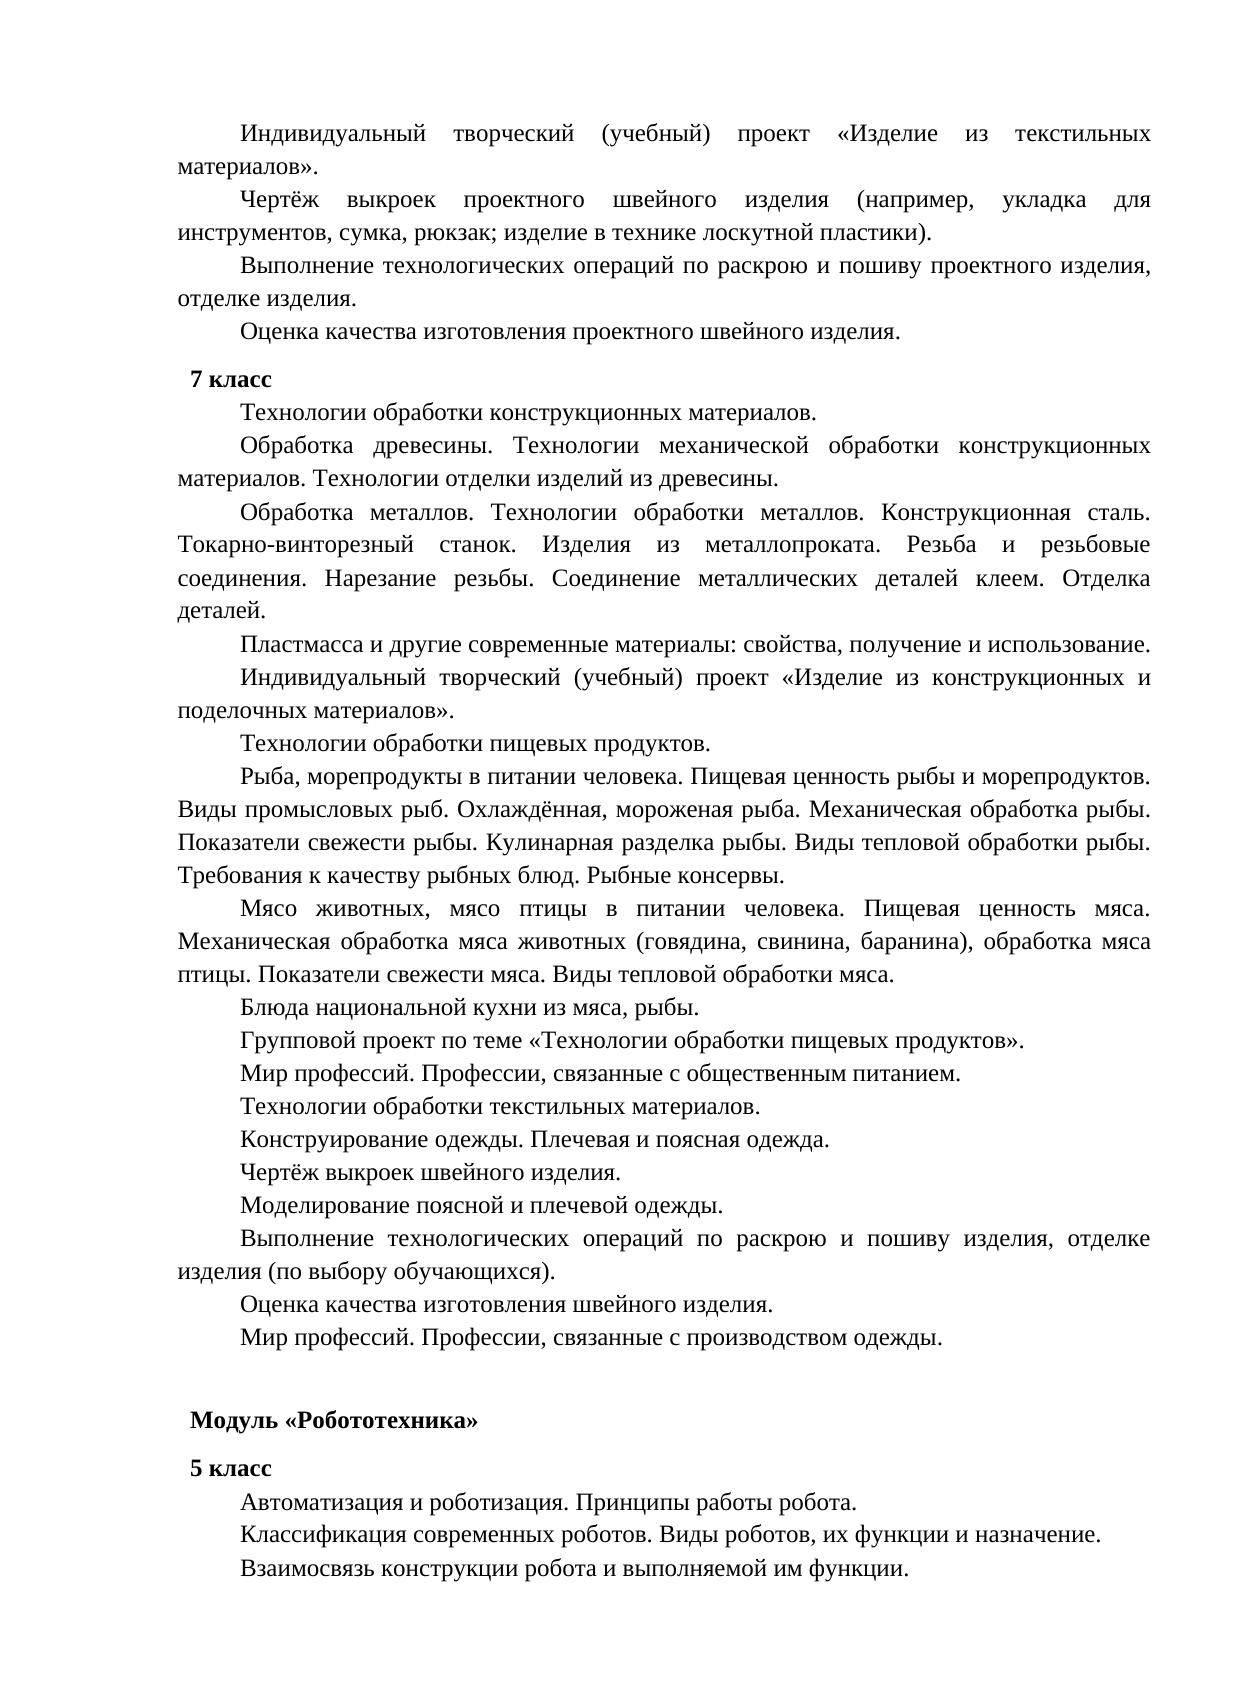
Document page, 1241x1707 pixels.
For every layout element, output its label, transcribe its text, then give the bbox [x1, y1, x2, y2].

text Взаимосвязь конструкции робота и выполняемой им функции. [177, 1553, 1152, 1581]
text Автоматизация и роботизация. Принципы работы робота. [177, 1487, 1152, 1515]
text Индивидуальный творческий (учебный) проект «Изделие из конструкционных и поделочных материалов». [177, 662, 1152, 723]
text 5 класс [190, 1453, 1152, 1482]
text Технологии обработки конструкционных материалов. [177, 397, 1152, 426]
text Мясо животных, мясо птицы в питании человека. Пищевая ценность мяса. Механическая обработка мяса животных (говядина, свинина, баранина), обработка мяса птицы. Показатели свежести мяса. Виды тепловой обработки мяса. [177, 893, 1152, 988]
text Групповой проект по теме «Технологии обработки пищевых продуктов». [177, 1025, 1152, 1054]
text Моделирование поясной и плечевой одежды. [177, 1190, 1152, 1219]
text Технологии обработки пищевых продуктов. [177, 728, 1152, 756]
text Индивидуальный творческий (учебный) проект «Изделие из текстильных материалов». [177, 118, 1152, 180]
text Оценка качества изготовления проектного швейного изделия. [177, 316, 1152, 345]
text Конструирование одежды. Плечевая и поясная одежда. [177, 1124, 1152, 1153]
text Пластмасса и другие современные материалы: свойства, получение и использование. [177, 629, 1152, 657]
text Технологии обработки текстильных материалов. [177, 1091, 1152, 1120]
text Выполнение технологических операций по раскрою и пошиву изделия, отделке изделия (по выбору обучающихся). [177, 1223, 1152, 1285]
text Обработка древесины. Технологии механической обработки конструкционных материалов. Технологии отделки изделий из древесины. [177, 431, 1152, 492]
text Блюда национальной кухни из мяса, рыбы. [177, 992, 1152, 1021]
text Классификация современных роботов. Виды роботов, их функции и назначение. [177, 1519, 1152, 1548]
text Рыба, морепродукты в питании человека. Пищевая ценность рыбы и морепродуктов. Виды промысловых рыб. Охлаждённая, мороженая рыба. Механическая обработка рыбы. Показатели свежести рыбы. Кулинарная разделка рыбы. Виды тепловой обработки рыбы. Требования к качеству рыбных блюд. Рыбные консервы. [177, 761, 1152, 888]
text Чертёж выкроек проектного швейного изделия (например, укладка для инструментов, сумка, рюкзак; изделие в технике лоскутной пластики). [177, 184, 1152, 246]
text 7 класс [190, 364, 1152, 393]
text Мир профессий. Профессии, связанные с общественным питанием. [177, 1058, 1152, 1087]
text Модуль «Робототехника» [190, 1405, 1152, 1434]
text Выполнение технологических операций по раскрою и пошиву проектного изделия, отделке изделия. [177, 250, 1152, 312]
text Чертёж выкроек швейного изделия. [177, 1157, 1152, 1186]
text Обработка металлов. Технологии обработки металлов. Конструкционная сталь. Токарно-винторезный станок. Изделия из металлопроката. Резьба и резьбовые соединения. Нарезание резьбы. Соединение металлических деталей клеем. Отделка деталей. [177, 497, 1152, 624]
text Оценка качества изготовления швейного изделия. [177, 1289, 1152, 1318]
text Мир профессий. Профессии, связанные с производством одежды. [177, 1322, 1152, 1351]
